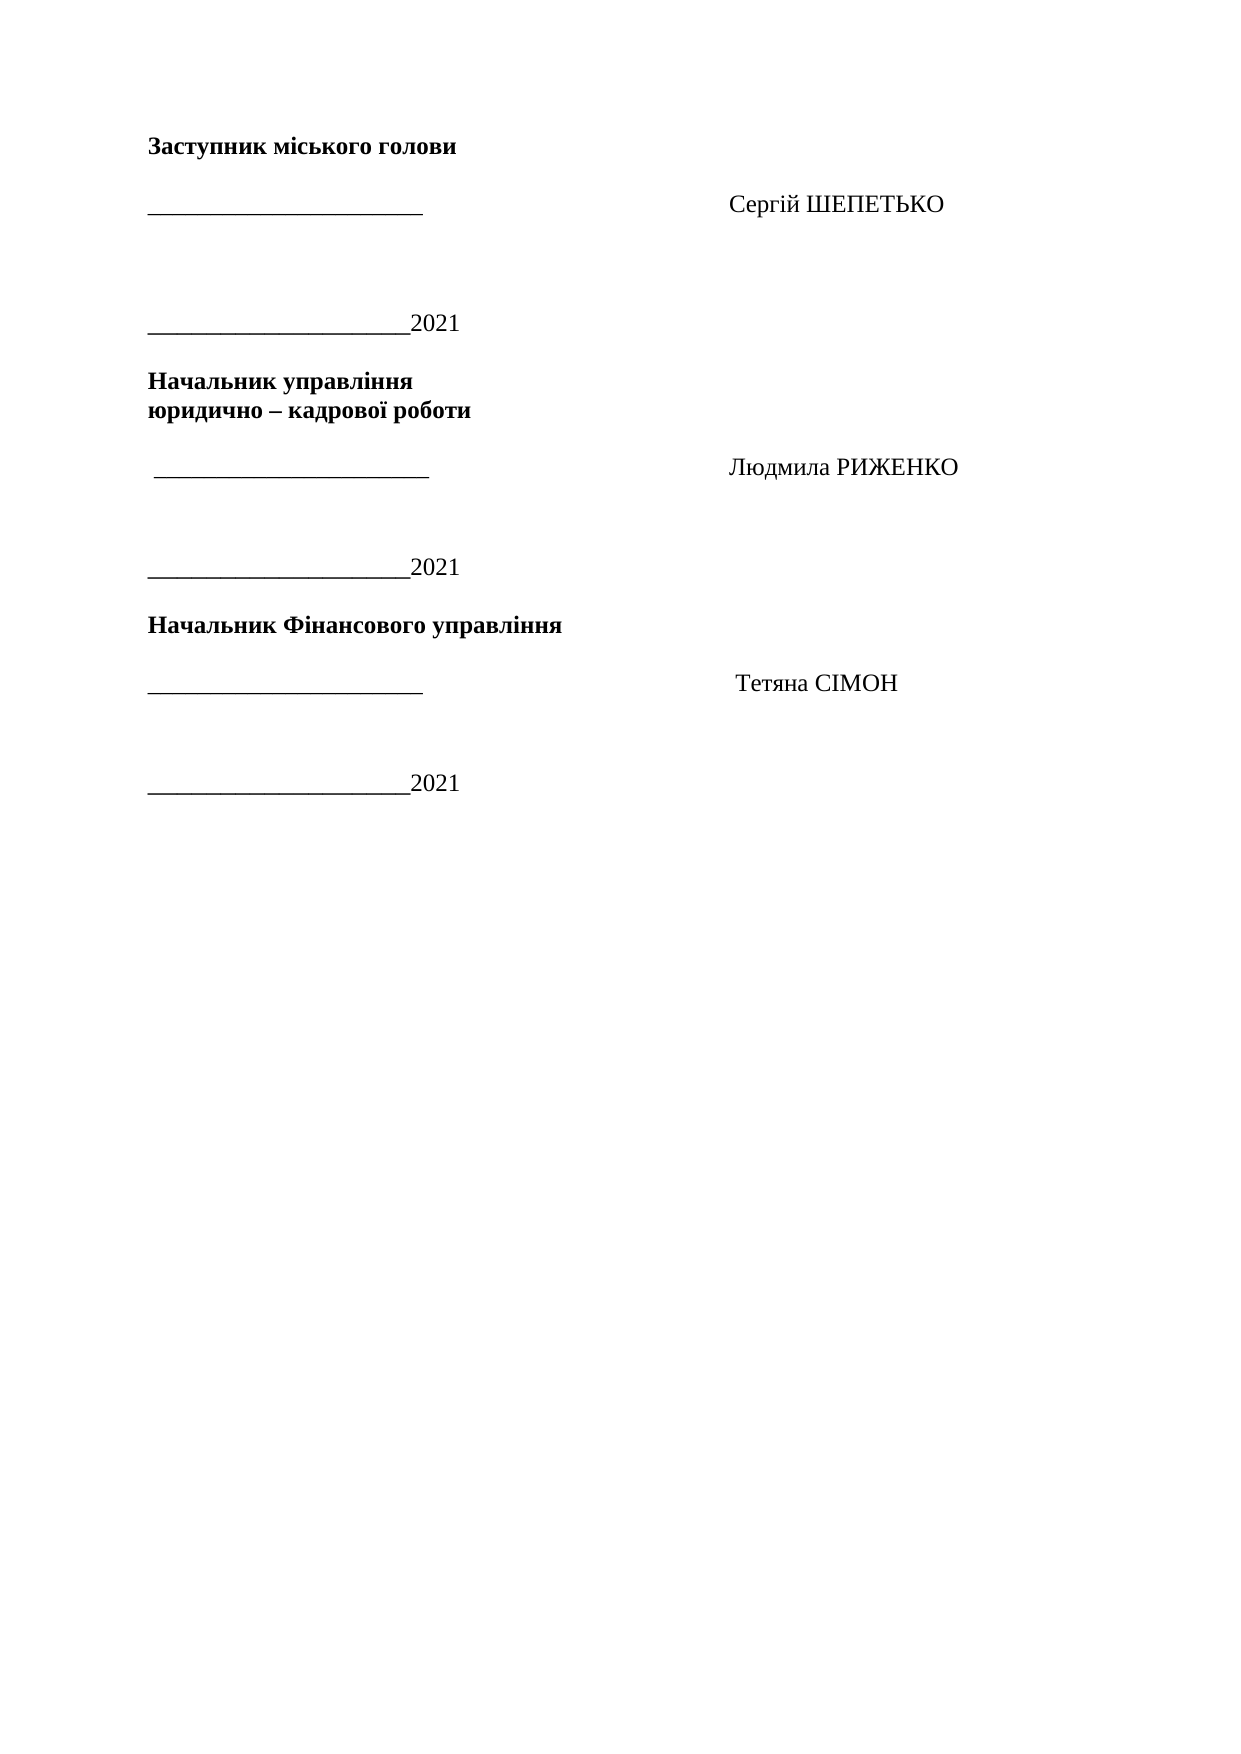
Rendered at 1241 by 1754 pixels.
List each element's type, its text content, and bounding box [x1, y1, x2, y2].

text __________________2021 [148, 548, 1152, 582]
text Начальник Фінансового управління [148, 611, 1152, 639]
text __________________2021 [148, 764, 1152, 797]
text Заступник міського голови [148, 131, 1152, 160]
text ______________________ Тетяна СІМОН [148, 668, 1152, 697]
text ______________________ Людмила РИЖЕНКО [148, 452, 1152, 481]
text Начальник управління [148, 366, 1152, 395]
text юридично – кадрової роботи [148, 395, 1152, 424]
text __________________2021 [148, 304, 1152, 337]
text ______________________ Сергій ШЕПЕТЬКО [148, 189, 1152, 218]
